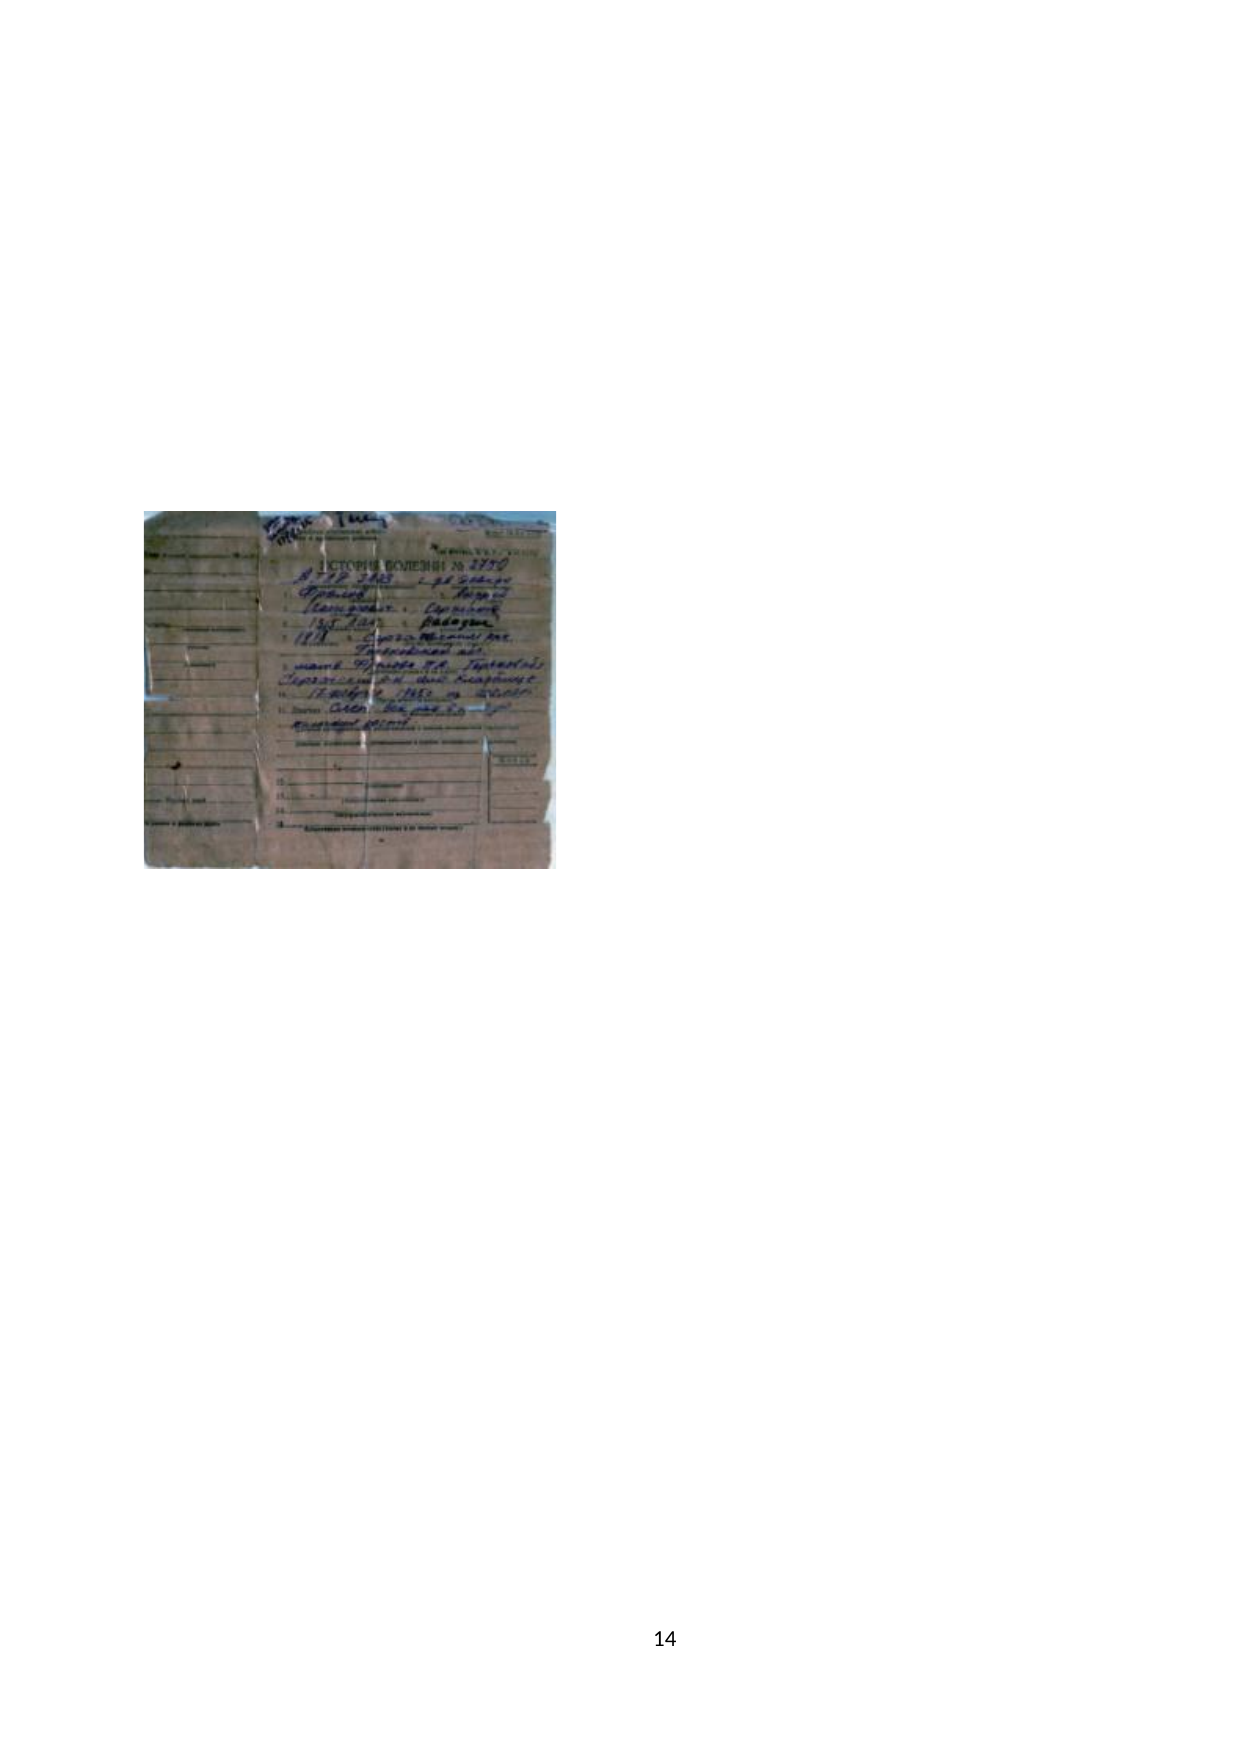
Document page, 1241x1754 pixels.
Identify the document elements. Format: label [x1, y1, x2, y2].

picture [143, 511, 557, 869]
